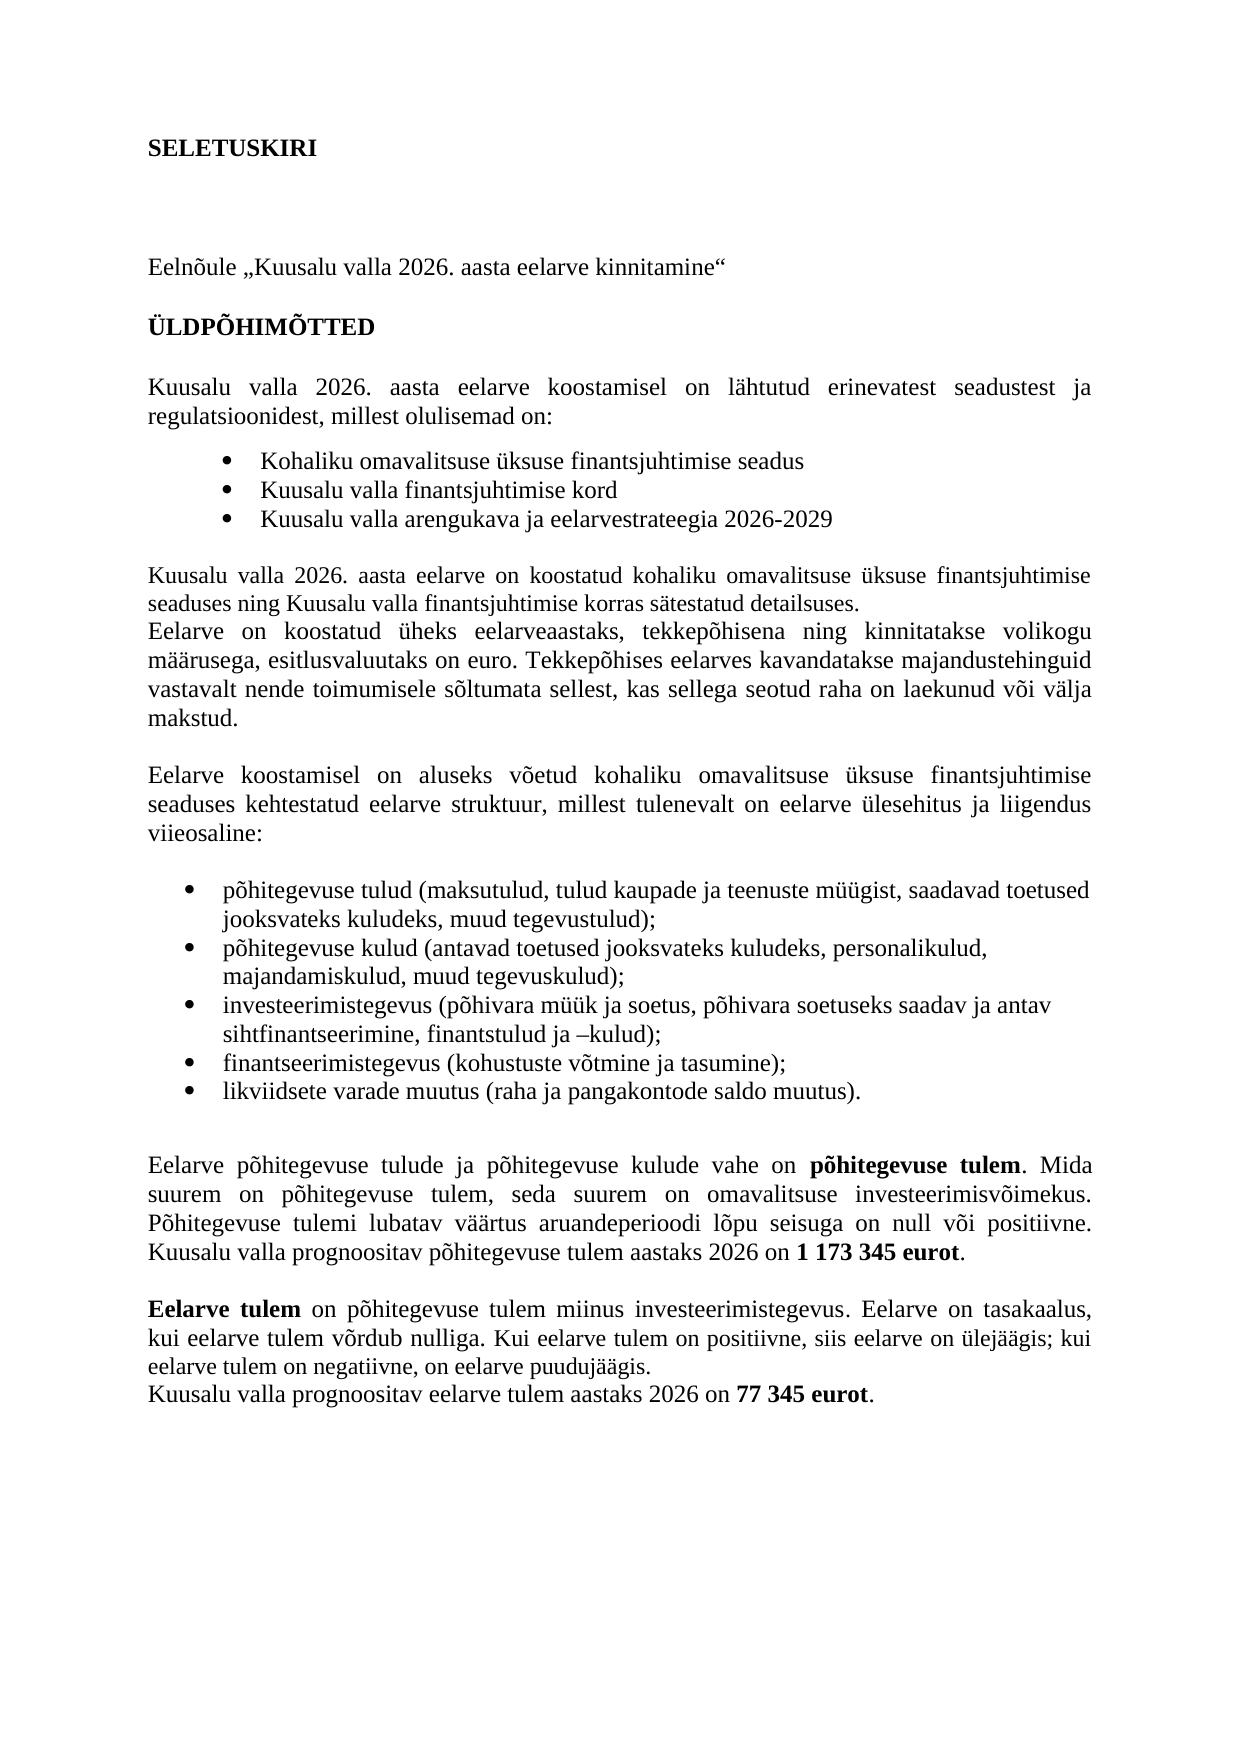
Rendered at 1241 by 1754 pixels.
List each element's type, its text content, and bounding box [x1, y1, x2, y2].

text Kuusalu valla prognoositav eelarve tulem aastaks 2026 on 77 345 eurot. [148, 1379, 1093, 1408]
text SELETUSKIRI [148, 133, 1093, 162]
list investeerimistegevus (põhivara müük ja soetus, põhivara soetuseks saadav ja antav sihtfinantseerimine, finantstulud ja –kulud); [185, 990, 1093, 1048]
text Kuusalu valla 2026. aasta eelarve on koostatud kohaliku omavalitsuse üksuse finantsjuhtimise seaduses ning Kuusalu valla finantsjuhtimise korras sätestatud detailsuses. [148, 561, 1093, 616]
list Kohaliku omavalitsuse üksuse finantsjuhtimise seadus [223, 446, 1093, 475]
list likviidsete varade muutus (raha ja pangakontode saldo muutus). [185, 1076, 1093, 1105]
list Kuusalu valla finantsjuhtimise kord [223, 475, 1093, 504]
list finantseerimistegevus (kohustuste võtmine ja tasumine); [185, 1048, 1093, 1076]
text Eelnõule „Kuusalu valla 2026. aasta eelarve kinnitamine“ [148, 252, 1093, 281]
list Kuusalu valla arengukava ja eelarvestrateegia 2026-2029 [223, 504, 1093, 532]
list põhitegevuse tulud (maksutulud, tulud kaupade ja teenuste müügist, saadavad toetused jooksvateks kuludeks, muud tegevustulud); [185, 875, 1093, 933]
text Eelarve koostamisel on aluseks võetud kohaliku omavalitsuse üksuse finantsjuhtimise seaduses kehtestatud eelarve struktuur, millest tulenevalt on eelarve ülesehitus ja liigendus viieosaline: [148, 760, 1093, 846]
text Eelarve on koostatud üheks eelarveaastaks, tekkepõhisena ning kinnitatakse volikogu määrusega, esitlusvaluutaks on euro. Tekkepõhises eelarves kavandatakse majandustehinguid vastavalt nende toimumisele sõltumata sellest, kas sellega seotud raha on laekunud või välja makstud. [148, 616, 1093, 731]
text Kuusalu valla 2026. aasta eelarve koostamisel on lähtutud erinevatest seadustest ja regulatsioonidest, millest olulisemad on: [148, 372, 1093, 429]
text ÜLDPÕHIMÕTTED [148, 312, 1093, 341]
list põhitegevuse kulud (antavad toetused jooksvateks kuludeks, personalikulud, majandamiskulud, muud tegevuskulud); [185, 933, 1093, 990]
text Eelarve põhitegevuse tulude ja põhitegevuse kulude vahe on põhitegevuse tulem. Mida suurem on põhitegevuse tulem, seda suurem on omavalitsuse investeerimisvõimekus. Põhitegevuse tulemi lubatav väärtus aruandeperioodi lõpu seisuga on null või positiivne. Kuusalu valla prognoositav põhitegevuse tulem aastaks 2026 on 1 173 345 eurot. [148, 1151, 1093, 1266]
text Eelarve tulem on põhitegevuse tulem miinus investeerimistegevus. Eelarve on tasakaalus, kui eelarve tulem võrdub nulliga. Kui eelarve tulem on positiivne, siis eelarve on ülejäägis; kui eelarve tulem on negatiivne, on eelarve puudujäägis. [148, 1294, 1093, 1379]
